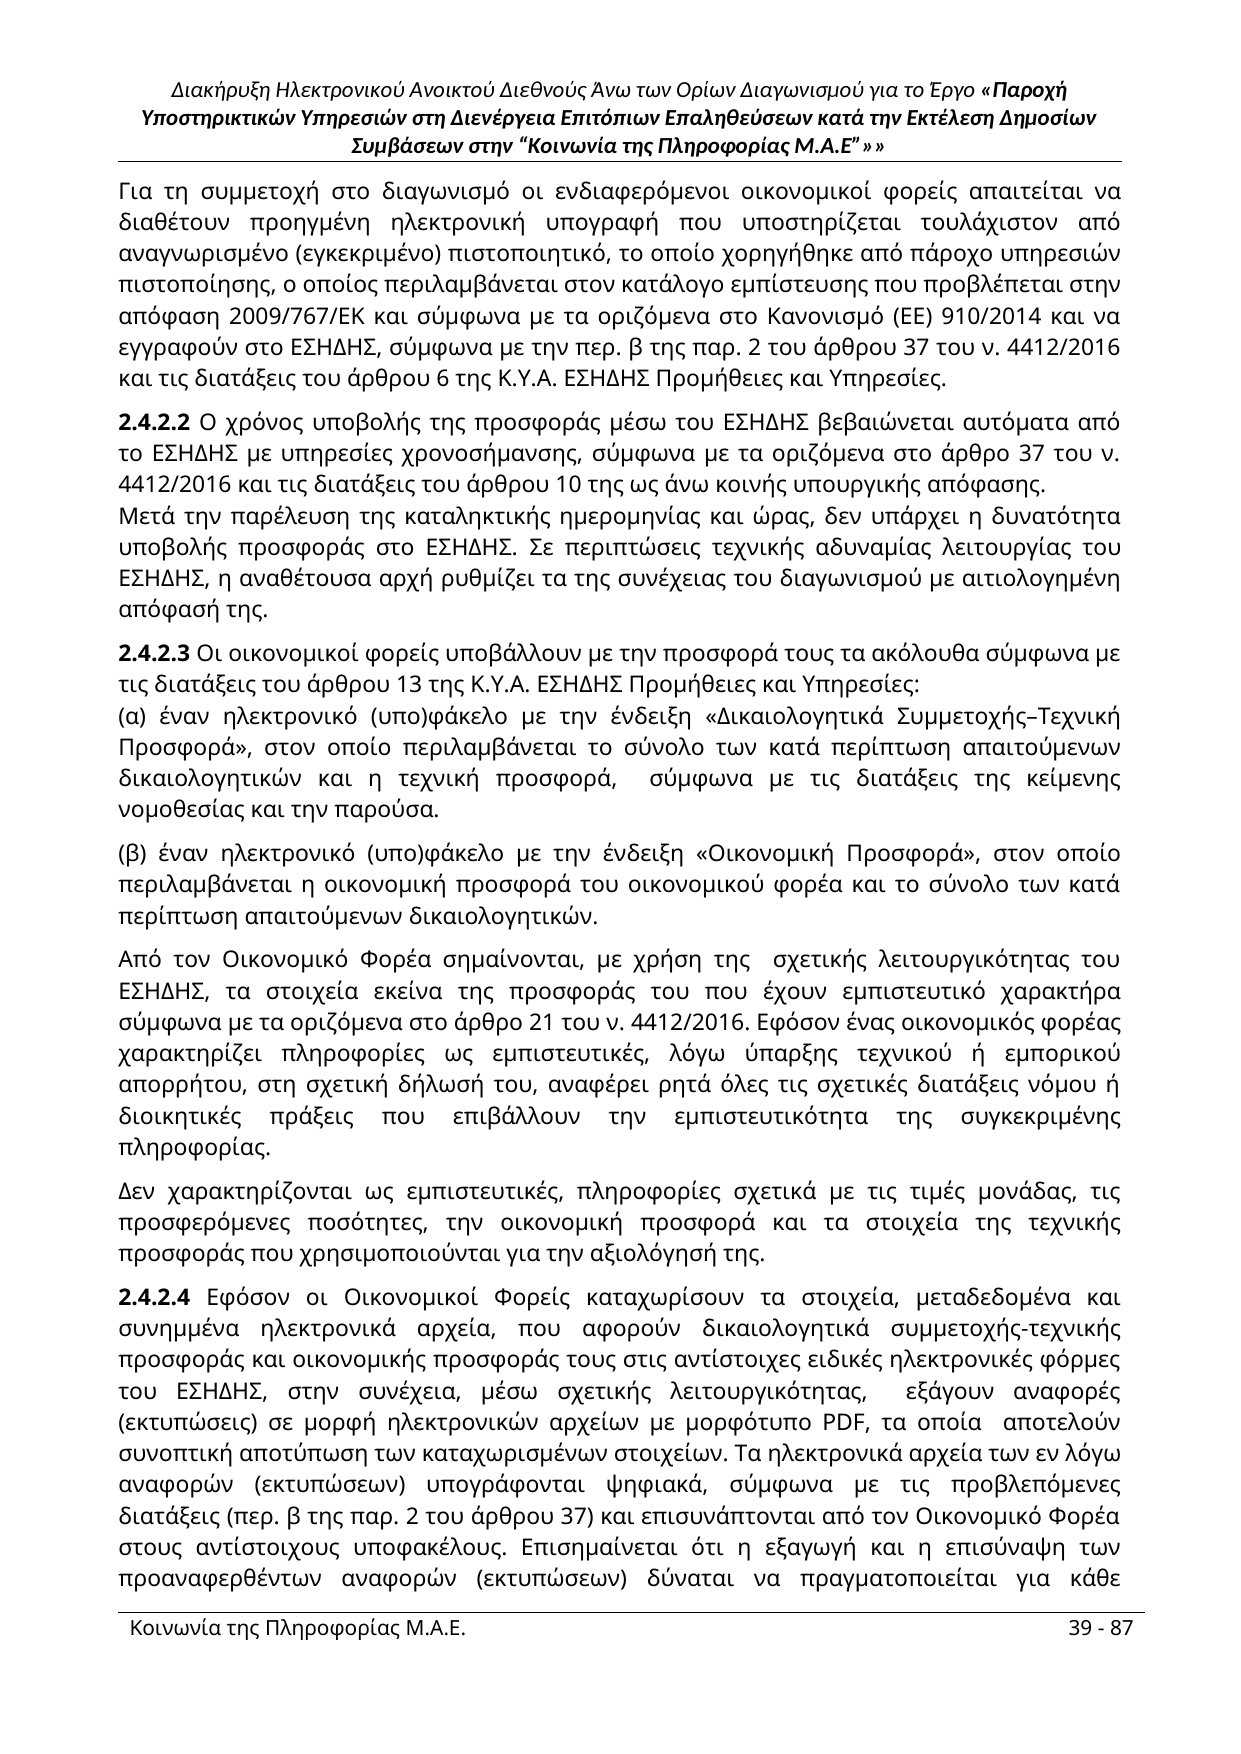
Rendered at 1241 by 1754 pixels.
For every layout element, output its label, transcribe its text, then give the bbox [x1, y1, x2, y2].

text (α) έναν ηλεκτρονικό (υπο)φάκελο με την ένδειξη «Δικαιολογητικά Συμμετοχής–Τεχνική Προσφορά», στον οποίο περιλαμβάνεται το σύνολο των κατά περίπτωση απαιτούμενων δικαιολογητικών και η τεχνική προσφορά, σύμφωνα με τις διατάξεις της κείμενης νομοθεσίας και την παρούσα. [118, 700, 1122, 825]
text Δεν χαρακτηρίζονται ως εμπιστευτικές, πληροφορίες σχετικά με τις τιμές μονάδας, τις προσφερόμενες ποσότητες, την οικονομική προσφορά και τα στοιχεία της τεχνικής προσφοράς που χρησιμοποιούνται για την αξιολόγησή της. [118, 1175, 1122, 1268]
text (β) έναν ηλεκτρονικό (υπο)φάκελο με την ένδειξη «Οικονομική Προσφορά», στον οποίο περιλαμβάνεται η οικονομική προσφορά του οικονομικού φορέα και το σύνολο των κατά περίπτωση απαιτούμενων δικαιολογητικών. [118, 837, 1122, 931]
text Για τη συμμετοχή στο διαγωνισμό οι ενδιαφερόμενοι οικονομικοί φορείς απαιτείται να διαθέτουν προηγμένη ηλεκτρονική υπογραφή που υποστηρίζεται τουλάχιστον από αναγνωρισμένο (εγκεκριμένο) πιστοποιητικό, το οποίο χορηγήθηκε από πάροχο υπηρεσιών πιστοποίησης, ο οποίος περιλαμβάνεται στον κατάλογο εμπίστευσης που προβλέπεται στην απόφαση 2009/767/ΕΚ και σύμφωνα με τα οριζόμενα στο Κανονισμό (ΕΕ) 910/2014 και να εγγραφούν στο ΕΣΗΔΗΣ, σύμφωνα με την περ. β της παρ. 2 του άρθρου 37 του ν. 4412/2016 και τις διατάξεις του άρθρου 6 της Κ.Υ.Α. ΕΣΗΔΗΣ Προμήθειες και Υπηρεσίες. [118, 175, 1122, 393]
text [118, 1281, 1122, 1593]
text Από τον Οικονομικό Φορέα σημαίνονται, με χρήση της σχετικής λειτουργικότητας του ΕΣΗΔΗΣ, τα στοιχεία εκείνα της προσφοράς του που έχουν εμπιστευτικό χαρακτήρα σύμφωνα με τα οριζόμενα στο άρθρο 21 του ν. 4412/2016. Εφόσον ένας οικονομικός φορέας χαρακτηρίζει πληροφορίες ως εμπιστευτικές, λόγω ύπαρξης τεχνικού ή εμπορικού απορρήτου, στη σχετική δήλωσή του, αναφέρει ρητά όλες τις σχετικές διατάξεις νόμου ή διοικητικές πράξεις που επιβάλλουν την εμπιστευτικότητα της συγκεκριμένης πληροφορίας. [118, 943, 1122, 1162]
text 2.4.2.3 Οι οικονομικοί φορείς υποβάλλουν με την προσφορά τους τα ακόλουθα σύμφωνα με τις διατάξεις του άρθρου 13 της Κ.Υ.Α. ΕΣΗΔΗΣ Προμήθειες και Υπηρεσίες: [118, 637, 1122, 700]
text 2.4.2.2 Ο χρόνος υποβολής της προσφοράς μέσω του ΕΣΗΔΗΣ βεβαιώνεται αυτόματα από το ΕΣΗΔΗΣ με υπηρεσίες χρονοσήμανσης, σύμφωνα με τα οριζόμενα στο άρθρο 37 του ν. 4412/2016 και τις διατάξεις του άρθρου 10 της ως άνω κοινής υπουργικής απόφασης. [118, 406, 1122, 500]
text Μετά την παρέλευση της καταληκτικής ημερομηνίας και ώρας, δεν υπάρχει η δυνατότητα υποβολής προσφοράς στο ΕΣΗΔΗΣ. Σε περιπτώσεις τεχνικής αδυναμίας λειτουργίας του ΕΣΗΔΗΣ, η αναθέτουσα αρχή ρυθμίζει τα της συνέχειας του διαγωνισμού με αιτιολογημένη απόφασή της. [118, 500, 1122, 625]
